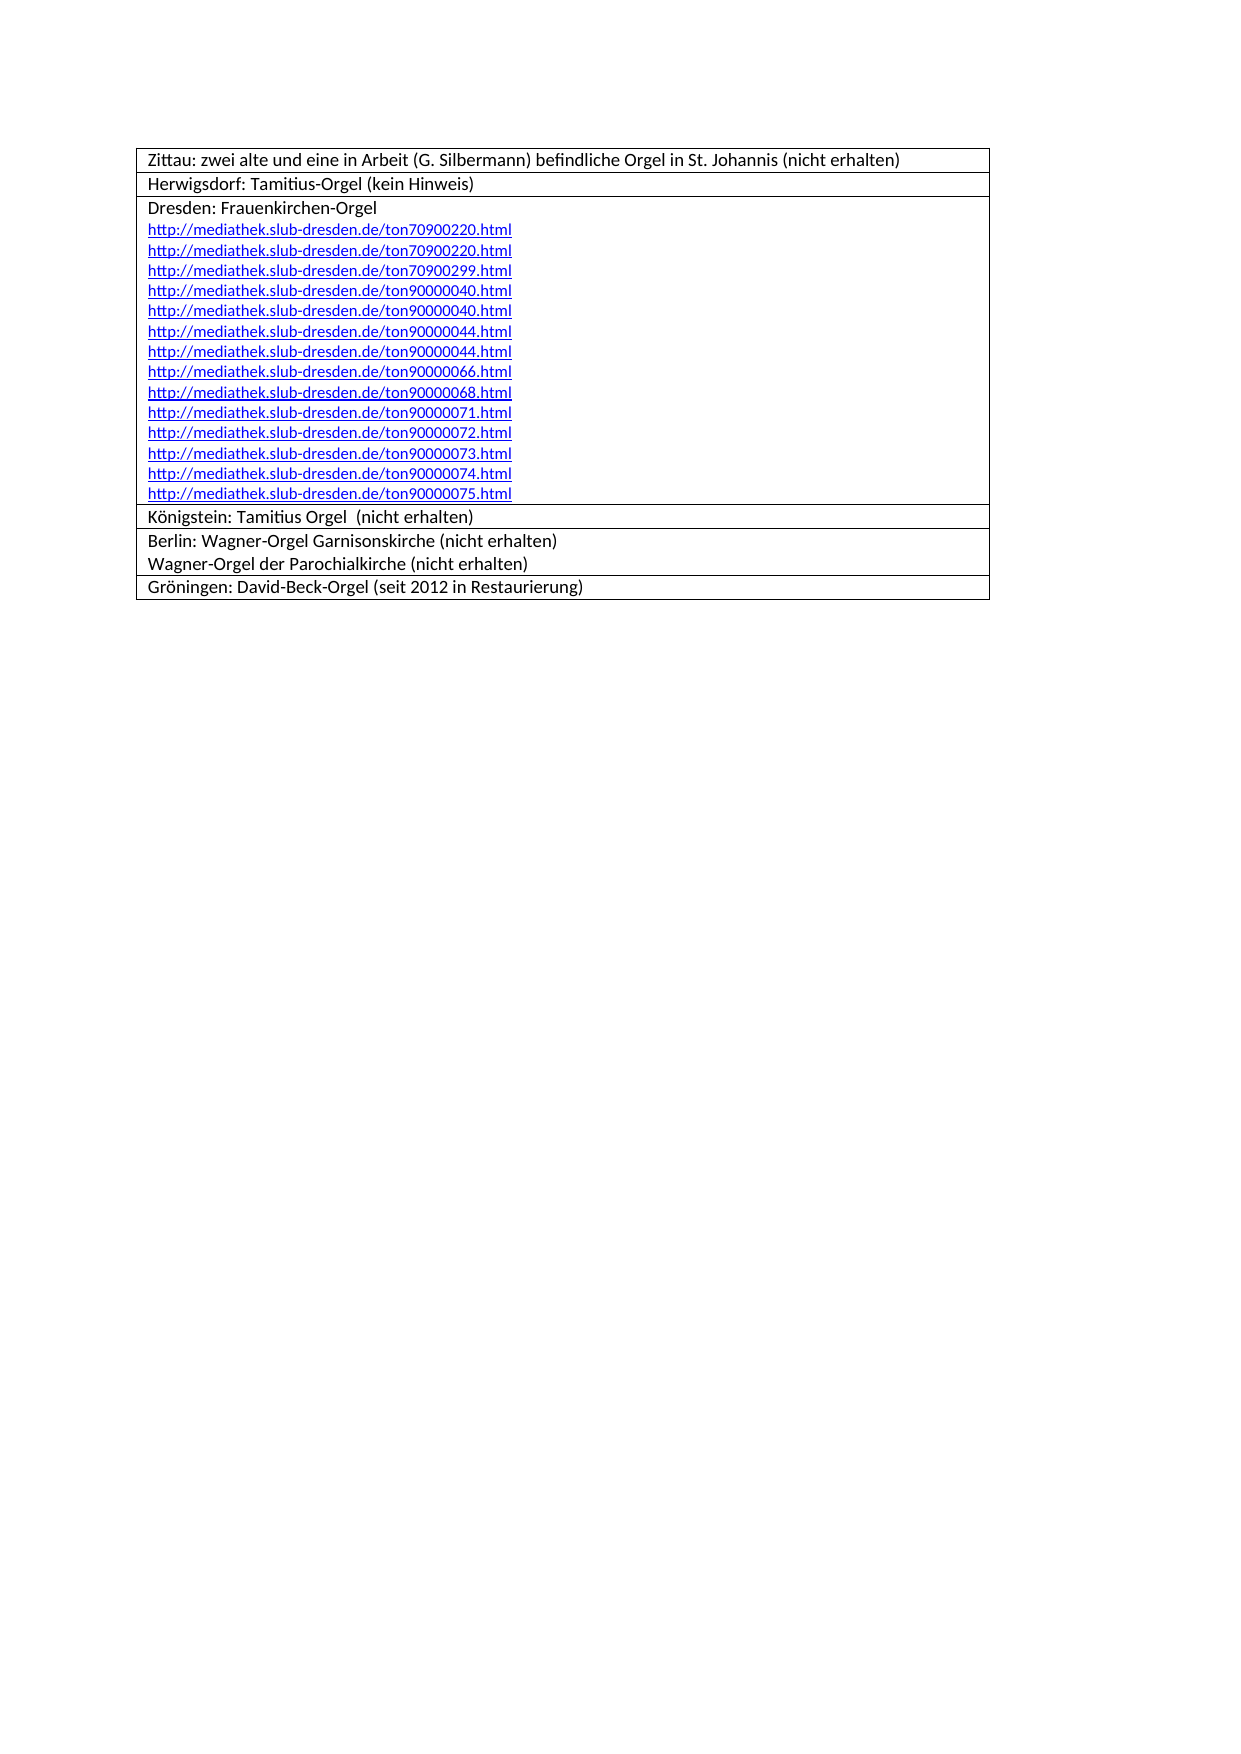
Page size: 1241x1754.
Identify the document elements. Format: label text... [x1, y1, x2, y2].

table_cell Zittau: zwei alte und eine in Arbeit (G. Silbermann) befindliche Orgel in St. Johannis (nicht erhalten) [137, 149, 989, 172]
table_cell Dresden: Frauenkirchen-Orgel http://mediathek.slub-dresden.de/ton70900220.html http://mediathek.slub-dresden.de/ton70900220.html http://mediathek.slub-dresden.de/ton70900299.html http://mediathek.slub-dresden.de/ton90000040.html http://mediathek.slub-dresden.de/ton90000040.html http://mediathek.slub-dresden.de/ton90000044.html http://mediathek.slub-dresden.de/ton90000044.html http://mediathek.slub-dresden.de/ton90000066.html http://mediathek.slub-dresden.de/ton90000068.html http://mediathek.slub-dresden.de/ton90000071.html http://mediathek.slub-dresden.de/ton90000072.html http://mediathek.slub-dresden.de/ton90000073.html http://mediathek.slub-dresden.de/ton90000074.html http://mediathek.slub-dresden.de/ton90000075.html [137, 197, 989, 504]
table_cell Gröningen: David-Beck-Orgel (seit 2012 in Restaurierung) [137, 576, 989, 599]
table_cell Herwigsdorf: Tamitius-Orgel (kein Hinweis) [137, 173, 989, 196]
table_cell Königstein: Tamitius Orgel (nicht erhalten) [137, 505, 989, 528]
table_cell Berlin: Wagner-Orgel Garnisonskirche (nicht erhalten) Wagner-Orgel der Parochialkirche (nicht erhalten) [137, 529, 989, 575]
